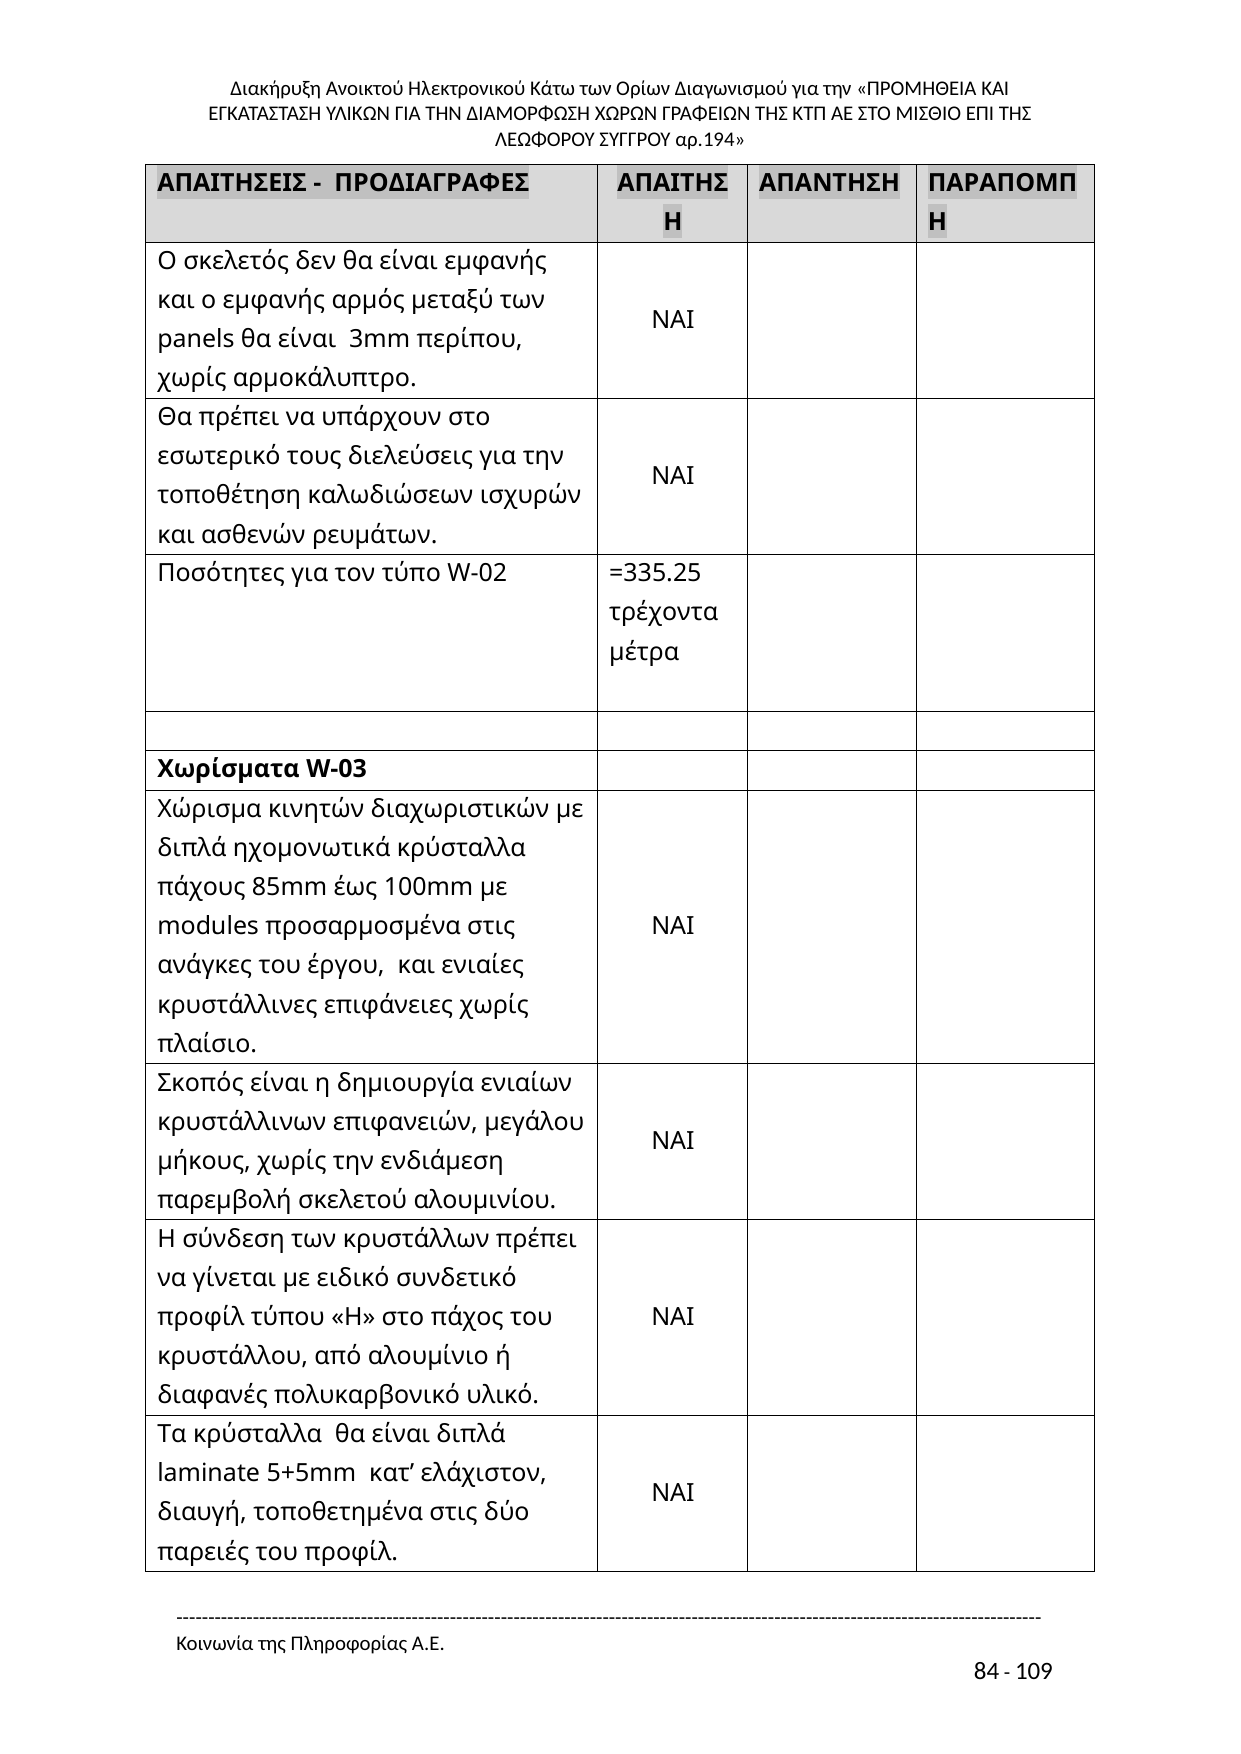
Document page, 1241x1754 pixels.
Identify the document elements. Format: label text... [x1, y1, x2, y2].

table_cell Χώρισμα κινητών διαχωριστικών με διπλά ηχομονωτικά κρύσταλλα πάχους 85mm έως 100mm με modules προσαρμοσμένα στις ανάγκες του έργου, και ενιαίες κρυστάλλινες επιφάνειες χωρίς πλαίσιο. [146, 791, 597, 1063]
table_header ΑΠΑΙΤΗΣΕΙΣ - ΠΡΟΔΙΑΓΡΑΦΕΣ [146, 165, 597, 242]
table_cell [917, 791, 1094, 1063]
table_cell [598, 751, 747, 789]
table_cell [917, 1064, 1094, 1219]
table_cell Θα πρέπει να υπάρχουν στο εσωτερικό τους διελεύσεις για την τοποθέτηση καλωδιώσεων ισχυρών και ασθενών ρευμάτων. [146, 399, 597, 554]
table_cell [917, 1416, 1094, 1571]
table_cell Σκοπός είναι η δημιουργία ενιαίων κρυστάλλινων επιφανειών, μεγάλου μήκους, χωρίς την ενδιάμεση παρεμβολή σκελετού αλουμινίου. [146, 1064, 597, 1219]
table_cell [598, 712, 747, 750]
table_cell ΝΑΙ [598, 1416, 747, 1571]
table_cell ΝΑΙ [598, 1064, 747, 1219]
table_cell ΝΑΙ [598, 243, 747, 398]
table_cell [748, 791, 916, 1063]
table_cell Ο σκελετός δεν θα είναι εμφανής και ο εμφανής αρμός μεταξύ των panels θα είναι 3mm περίπου, χωρίς αρμοκάλυπτρο. [146, 243, 597, 398]
table_cell [917, 1220, 1094, 1414]
table_cell [917, 555, 1094, 711]
table_cell [748, 243, 916, 398]
table_header ΑΠΑΝΤΗΣΗ [748, 165, 916, 242]
table_cell [748, 712, 916, 750]
table_header ΠΑΡΑΠΟΜΠΗ [917, 165, 1094, 242]
table_cell ΝΑΙ [598, 399, 747, 554]
table_cell Η σύνδεση των κρυστάλλων πρέπει να γίνεται με ειδικό συνδετικό προφίλ τύπου «Η» στο πάχος του κρυστάλλου, από αλουμίνιο ή διαφανές πολυκαρβονικό υλικό. [146, 1220, 597, 1414]
table_header ΑΠΑΙΤΗΣΗ [598, 165, 747, 242]
table_cell [146, 712, 597, 750]
table_cell [748, 555, 916, 711]
table_cell [917, 243, 1094, 398]
table_cell Χωρίσματα W-03 [146, 751, 597, 789]
table_cell [917, 751, 1094, 789]
table_cell [748, 1064, 916, 1219]
table_cell [748, 399, 916, 554]
table_cell [748, 1416, 916, 1571]
table_cell [917, 712, 1094, 750]
table_cell ΝΑΙ [598, 791, 747, 1063]
table_cell Ποσότητες για τον τύπo W-02 [146, 555, 597, 711]
table_cell [917, 399, 1094, 554]
table_cell [748, 1220, 916, 1414]
table_cell =335.25 τρέχοντα μέτρα [598, 555, 747, 711]
table_cell Τα κρύσταλλα θα είναι διπλά laminate 5+5mm κατ’ ελάχιστον, διαυγή, τοποθετημένα στις δύο παρειές του προφίλ. [146, 1416, 597, 1571]
table_cell [748, 751, 916, 789]
table_cell ΝΑΙ [598, 1220, 747, 1414]
